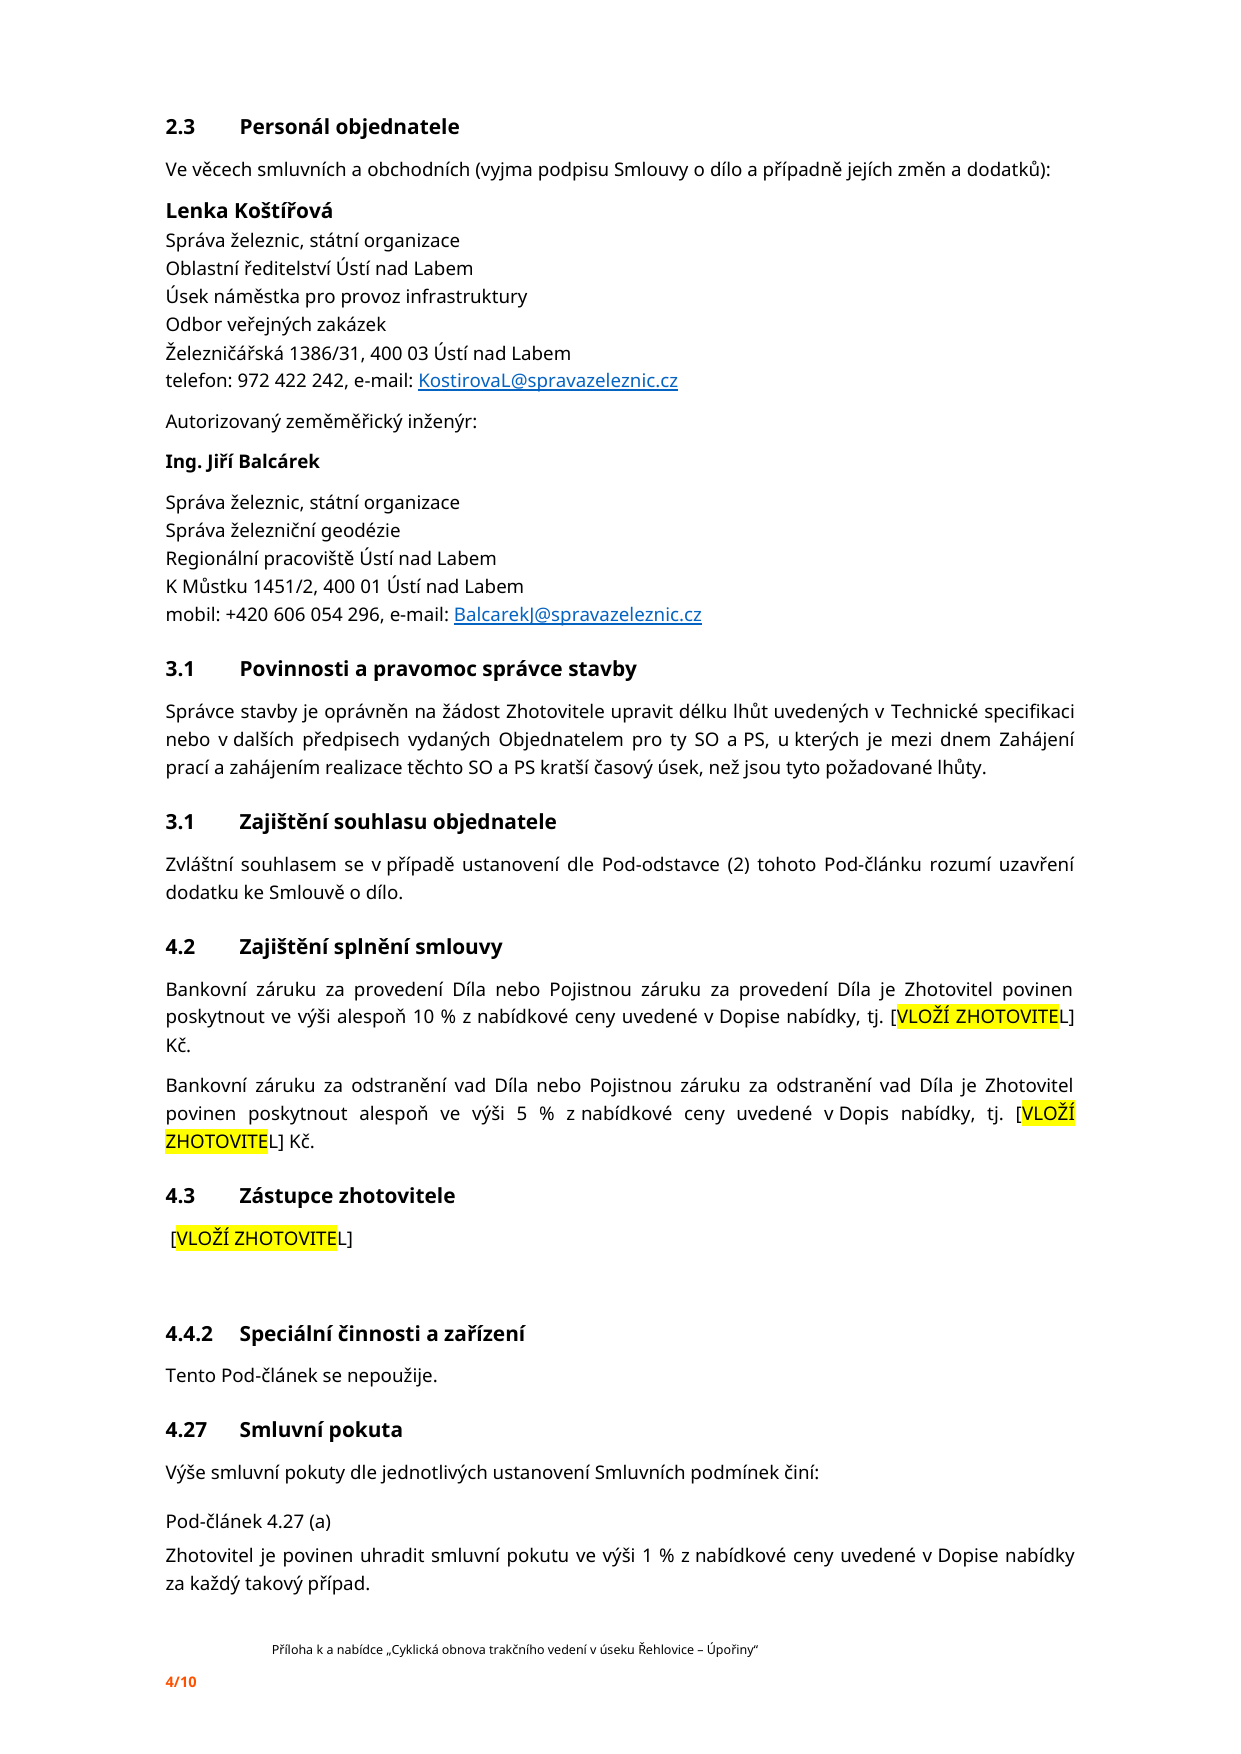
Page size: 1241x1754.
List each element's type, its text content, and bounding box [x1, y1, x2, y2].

text [VLOŽÍ ZHOTOVITEL] [337, 1225, 1075, 1251]
text 2.3 Personál objednatele [165, 112, 1075, 141]
text Bankovní záruku za odstranění vad Díla nebo Pojistnou záruku za odstranění vad Díla je Zhotovitel povinen poskytnout alespoň ve výši 5 % z nabídkové ceny uvedené v Dopis nabídky, tj. [VLOŽÍ ZHOTOVITEL] Kč. [165, 1072, 1075, 1154]
text Výše smluvní pokuty dle jednotlivých ustanovení Smluvních podmínek činí: [165, 1459, 1075, 1485]
text Odbor veřejných zakázek [165, 312, 1075, 337]
text Správa železnic, státní organizace [165, 228, 1075, 253]
text 4.3 Zástupce zhotovitele [165, 1181, 1075, 1210]
text Bankovní záruku za provedení Díla nebo Pojistnou záruku za provedení Díla je Zhotovitel povinen poskytnout ve výši alespoň 10 % z nabídkové ceny uvedené v Dopise nabídky, tj. [VLOŽÍ ZHOTOVITEL] Kč. [165, 976, 1075, 1057]
text Tento Pod-článek se nepoužije. [165, 1362, 1075, 1388]
text Regionální pracoviště Ústí nad Labem [165, 545, 1075, 571]
text Zhotovitel je povinen uhradit smluvní pokutu ve výši 1 % z nabídkové ceny uvedené v Dopise nabídky za každý takový případ. [165, 1542, 1075, 1596]
text K Můstku 1451/2, 400 01 Ústí nad Labem [165, 573, 1075, 599]
text Správce stavby je oprávněn na žádost Zhotovitele upravit délku lhůt uvedených v Technické specifikaci nebo v dalších předpisech vydaných Objednatelem pro ty SO a PS, u kterých je mezi dnem Zahájení prací a zahájením realizace těchto SO a PS kratší časový úsek, než jsou tyto požadované lhůty. [165, 698, 1075, 780]
text 4.2 Zajištění splnění smlouvy [165, 932, 1075, 961]
text Úsek náměstka pro provoz infrastruktury [165, 284, 1075, 309]
text Autorizovaný zeměměřický inženýr: [165, 408, 1075, 434]
text 4.4.2 Speciální činnosti a zařízení [165, 1319, 1075, 1347]
text Správa železniční geodézie [165, 517, 1075, 543]
text 4.27 Smluvní pokuta [165, 1416, 1075, 1444]
text Pod-článek 4.27 (a) [165, 1508, 1075, 1534]
text Železničářská 1386/31, 400 03 Ústí nad Labem [165, 340, 1075, 365]
text Oblastní ředitelství Ústí nad Labem [165, 256, 1075, 281]
text mobil: +420 606 054 296, e-mail: BalcarekJ@spravazeleznic.cz [165, 601, 1075, 627]
text Zvláštní souhlasem se v případě ustanovení dle Pod-odstavce (2) tohoto Pod-článku rozumí uzavření dodatku ke Smlouvě o dílo. [165, 851, 1075, 904]
text 3.1 Zajištění souhlasu objednatele [165, 807, 1075, 836]
text Lenka Koštířová [165, 196, 1075, 225]
text telefon: 972 422 242, e-mail: KostirovaL@spravazeleznic.cz [165, 368, 1075, 393]
text Ve věcech smluvních a obchodních (vyjma podpisu Smlouvy o dílo a případně jejích změn a dodatků): [165, 156, 1075, 181]
text Ing. Jiří Balcárek [165, 449, 1075, 474]
text Správa železnic, státní organizace [165, 489, 1075, 515]
text 3.1 Povinnosti a pravomoc správce stavby [165, 654, 1075, 683]
